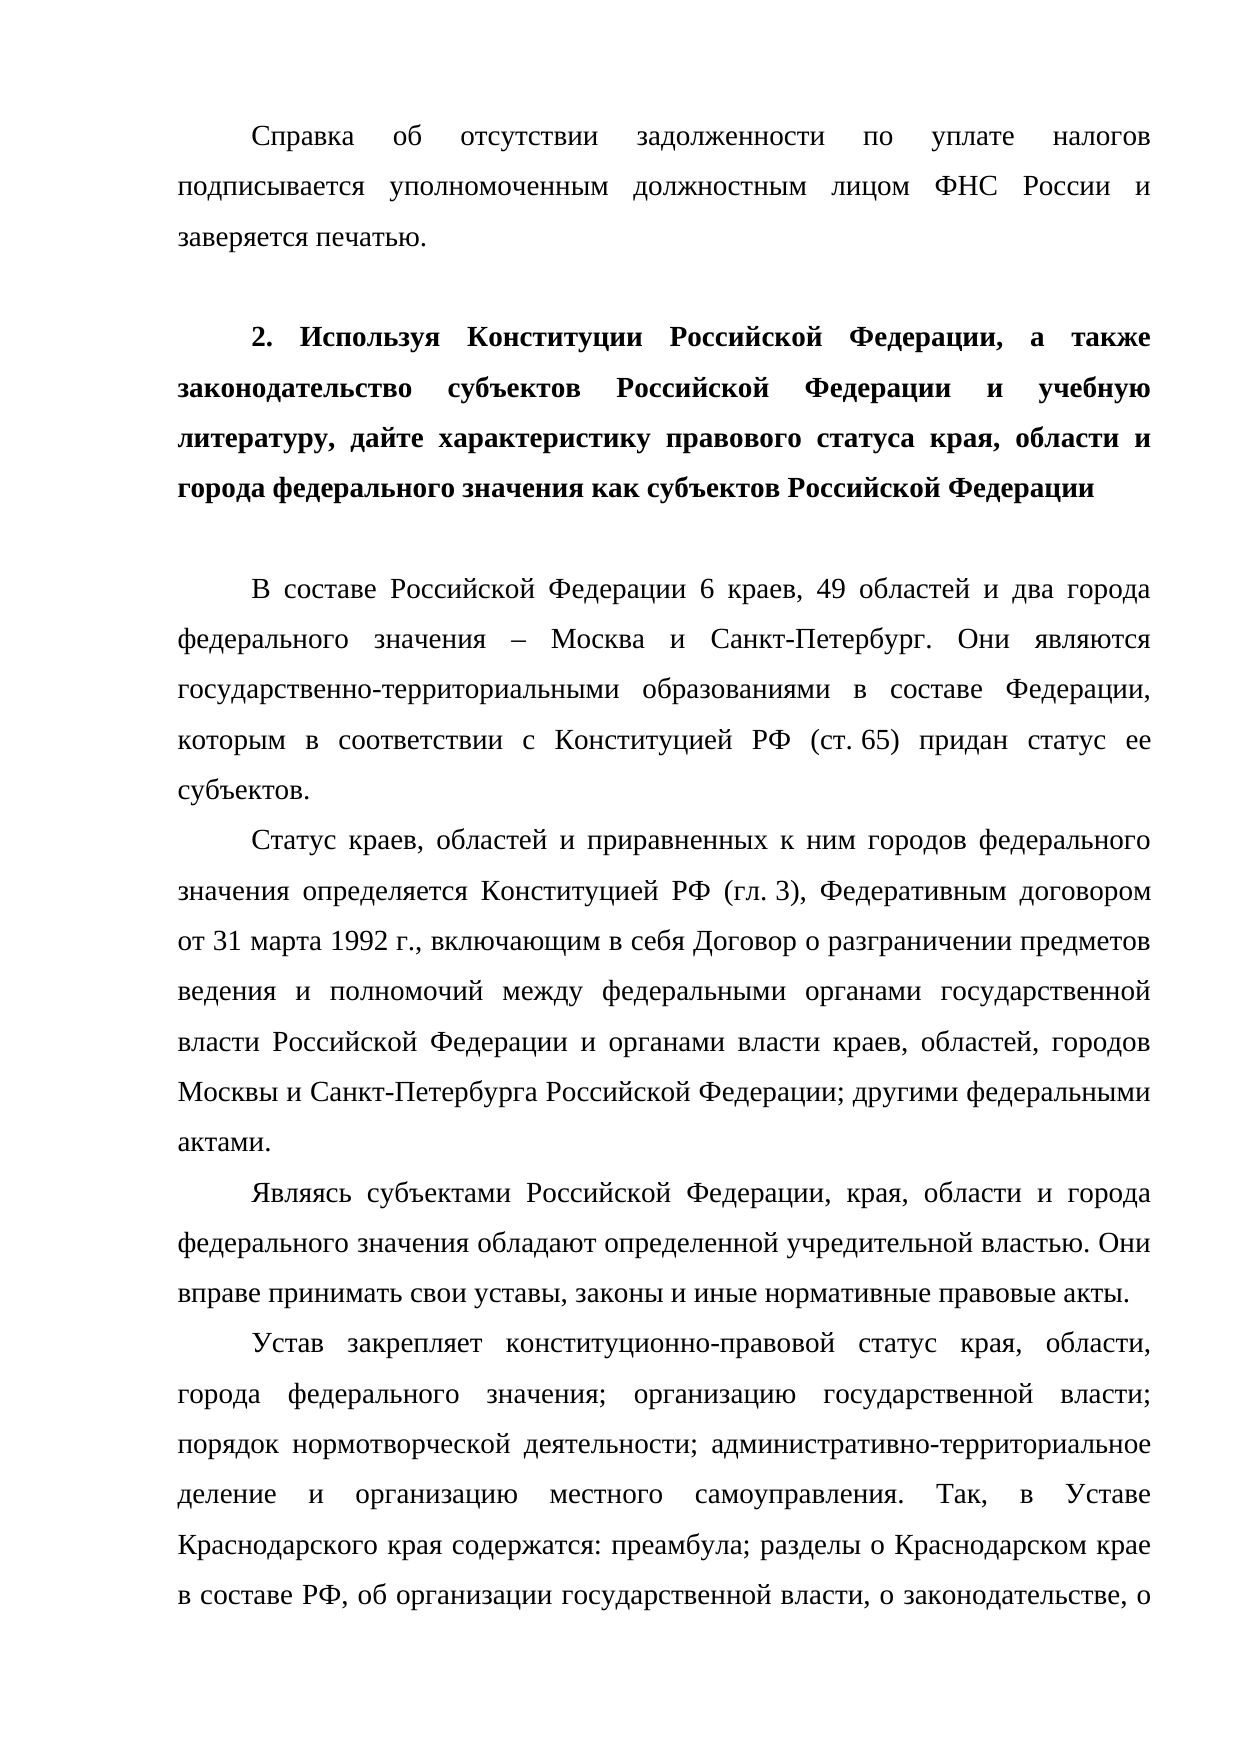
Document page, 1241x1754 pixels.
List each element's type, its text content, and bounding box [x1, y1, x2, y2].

text Являясь субъектами Российской Федерации, края, области и города федерального значения обладают определенной учредительной властью. Они вправе принимать свои уставы, законы и иные нормативные правовые акты. [177, 1175, 1152, 1309]
text В составе Российской Федерации 6 краев, 49 областей и два города федерального значения – Москва и Санкт-Петербург. Они являются государственно-территориальными образованиями в составе Федерации, которым в соответствии с Конституцией РФ (ст. 65) придан статус ее субъектов. [177, 571, 1152, 806]
text 2. Используя Конституции Российской Федерации, а также законодательство субъектов Российской Федерации и учебную литературу, дайте характеристику правового статуса края, области и города федерального значения как субъектов Российской Федерации [177, 319, 1152, 504]
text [177, 1326, 1152, 1611]
text Статус краев, областей и приравненных к ним городов федерального значения определяется Конституцией РФ (гл. 3), Федеративным договором от 31 марта 1992 г., включающим в себя Договор о разграничении предметов ведения и полномочий между федеральными органами государственной власти Российской Федерации и органами власти краев, областей, городов Москвы и Санкт-Петербурга Российской Федерации; другими федеральными актами. [177, 822, 1152, 1158]
text Справка об отсутствии задолженности по уплате налогов подписывается уполномоченным должностным лицом ФНС России и заверяется печатью. [177, 118, 1152, 252]
